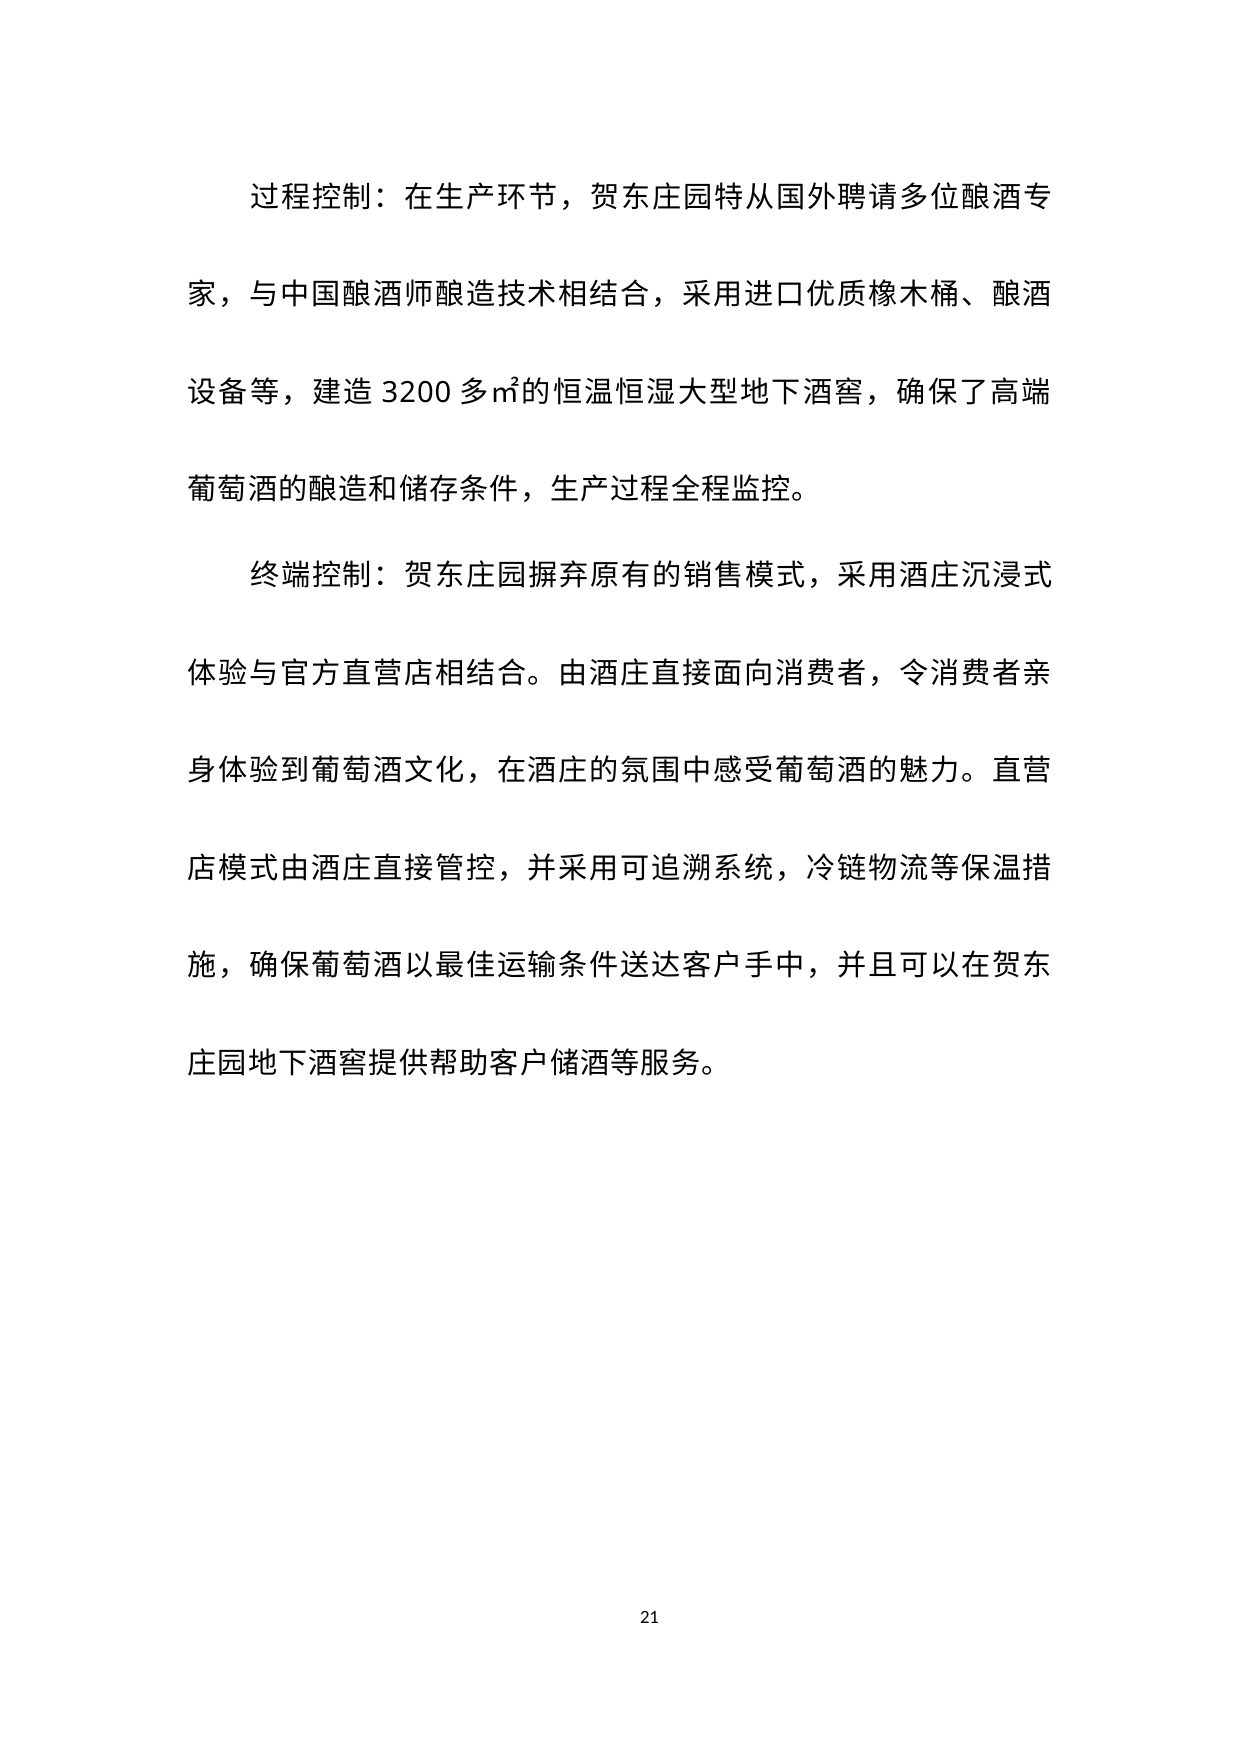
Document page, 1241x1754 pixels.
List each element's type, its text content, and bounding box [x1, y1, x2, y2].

text 过程控制：在生产环节，贺东庄园特从国外聘请多位酿酒专家，与中国酿酒师酿造技术相结合，采用进口优质橡木桶、酿酒设备等，建造3200多㎡的恒温恒湿大型地下酒窖，确保了高端葡萄酒的酿造和储存条件，生产过程全程监控。 [187, 162, 1053, 519]
text 终端控制：贺东庄园摒弃原有的销售模式，采用酒庄沉浸式体验与官方直营店相结合。由酒庄直接面向消费者，令消费者亲身体验到葡萄酒文化，在酒庄的氛围中感受葡萄酒的魅力。直营店模式由酒庄直接管控，并采用可追溯系统，冷链物流等保温措施，确保葡萄酒以最佳运输条件送达客户手中，并且可以在贺东庄园地下酒窖提供帮助客户储酒等服务。 [187, 541, 1053, 1093]
